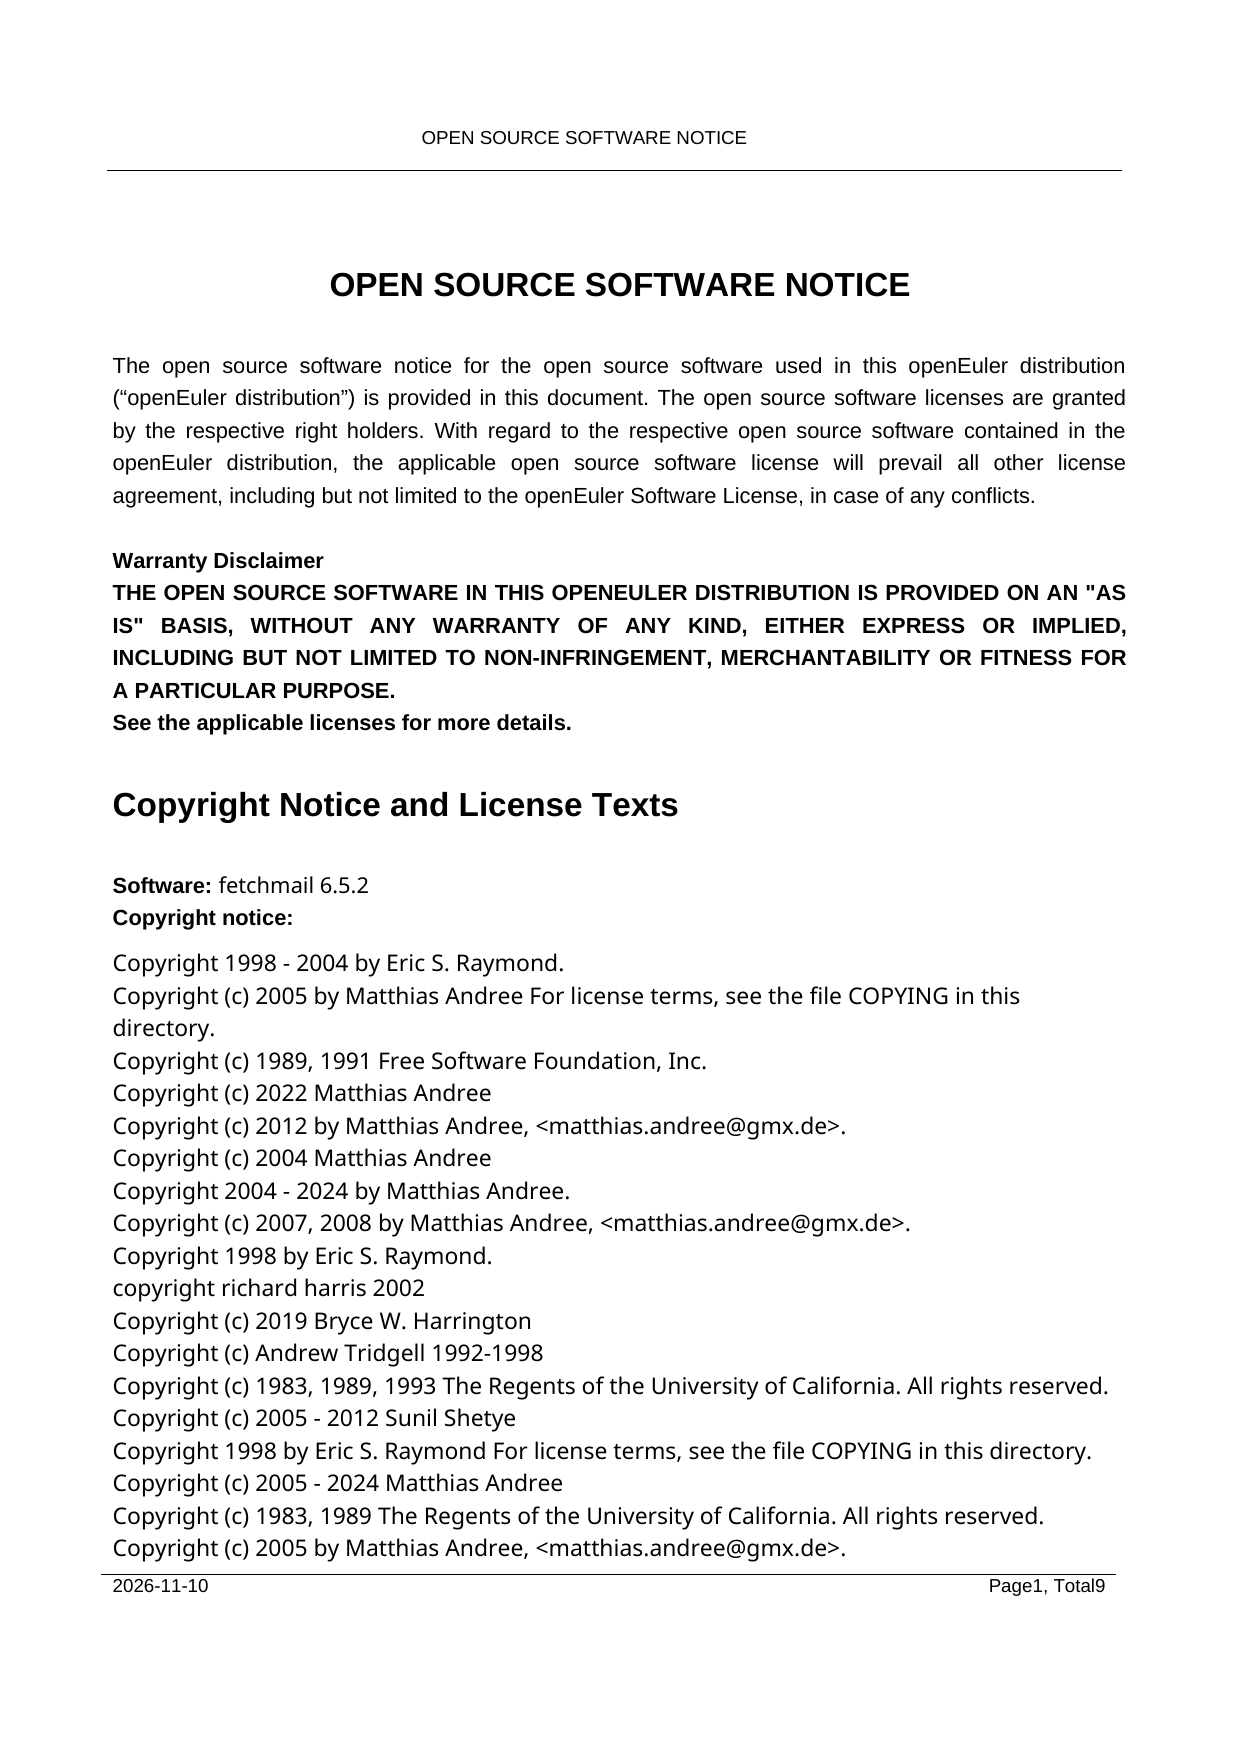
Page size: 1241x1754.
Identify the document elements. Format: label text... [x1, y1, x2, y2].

text Copyright notice: [112, 901, 1128, 934]
title Software: fetchmail 6.5.2 [112, 869, 1128, 901]
text Warranty Disclaimer [112, 544, 1128, 576]
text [112, 947, 1128, 1564]
text THE OPEN SOURCE SOFTWARE IN THIS OPENEULER DISTRIBUTION IS PROVIDED ON AN "AS IS" BASIS, WITHOUT ANY WARRANTY OF ANY KIND, EITHER EXPRESS OR IMPLIED, INCLUDING BUT NOT LIMITED TO NON-INFRINGEMENT, MERCHANTABILITY OR FITNESS FOR A PARTICULAR PURPOSE. See the applicable licenses for more details. [112, 576, 1128, 739]
text Copyright Notice and License Texts [112, 771, 1128, 836]
text The open source software notice for the open source software used in this openEuler distribution (“openEuler distribution”) is provided in this document. The open source software licenses are granted by the respective right holders. With regard to the respective open source software contained in the openEuler distribution, the applicable open source software license will prevail all other license agreement, including but not limited to the openEuler Software License, in case of any conflicts. [112, 349, 1128, 511]
text OPEN SOURCE SOFTWARE NOTICE [112, 251, 1128, 316]
